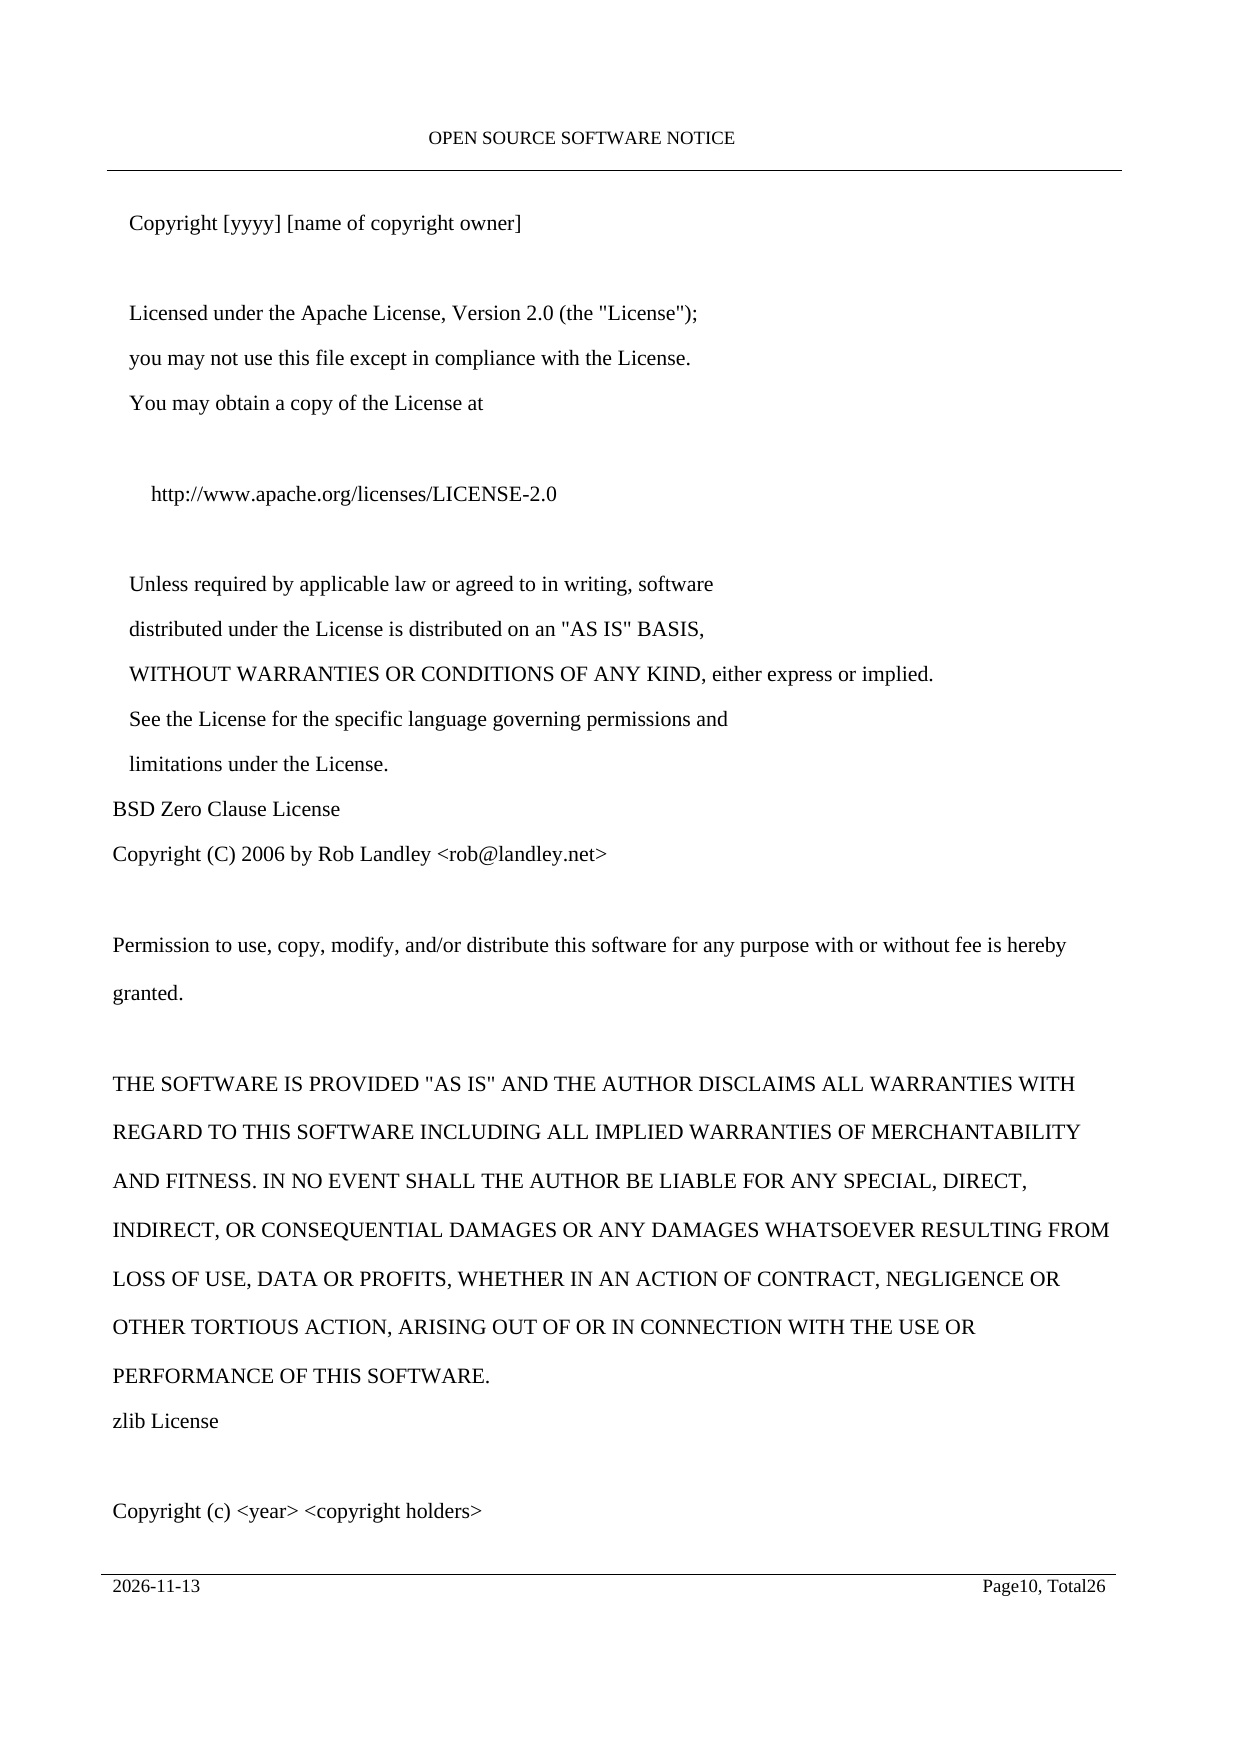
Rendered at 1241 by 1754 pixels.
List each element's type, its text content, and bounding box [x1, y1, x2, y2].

text distributed under the License is distributed on an "AS IS" BASIS, [112, 612, 1128, 645]
text Copyright [yyyy] [name of copyright owner] [112, 206, 1128, 239]
text BSD Zero Clause License [112, 793, 1128, 825]
text http://www.apache.org/licenses/LICENSE-2.0 [112, 477, 1128, 509]
text See the License for the specific language governing permissions and [112, 702, 1128, 735]
text WITHOUT WARRANTIES OR CONDITIONS OF ANY KIND, either express or implied. [112, 657, 1128, 690]
text Copyright (C) 2006 by Rob Landley <rob@landley.net> [112, 838, 1128, 870]
text Permission to use, copy, modify, and/or distribute this software for any purpose with or without fee is hereby granted. [112, 928, 1128, 1009]
text Licensed under the Apache License, Version 2.0 (the "License"); [112, 297, 1128, 329]
text Unless required by applicable law or agreed to in writing, software [112, 567, 1128, 600]
text you may not use this file except in compliance with the License. [112, 342, 1128, 374]
text limitations under the License. [112, 748, 1128, 780]
text THE SOFTWARE IS PROVIDED "AS IS" AND THE AUTHOR DISCLAIMS ALL WARRANTIES WITH REGARD TO THIS SOFTWARE INCLUDING ALL IMPLIED WARRANTIES OF MERCHANTABILITY AND FITNESS. IN NO EVENT SHALL THE AUTHOR BE LIABLE FOR ANY SPECIAL, DIRECT, INDIRECT, OR CONSEQUENTIAL DAMAGES OR ANY DAMAGES WHATSOEVER RESULTING FROM LOSS OF USE, DATA OR PROFITS, WHETHER IN AN ACTION OF CONTRACT, NEGLIGENCE OR OTHER TORTIOUS ACTION, ARISING OUT OF OR IN CONNECTION WITH THE USE OR PERFORMANCE OF THIS SOFTWARE. [112, 1067, 1128, 1392]
text Copyright (c) <year> <copyright holders> [112, 1495, 1128, 1527]
text You may obtain a copy of the License at [112, 387, 1128, 419]
text zlib License [112, 1404, 1128, 1437]
